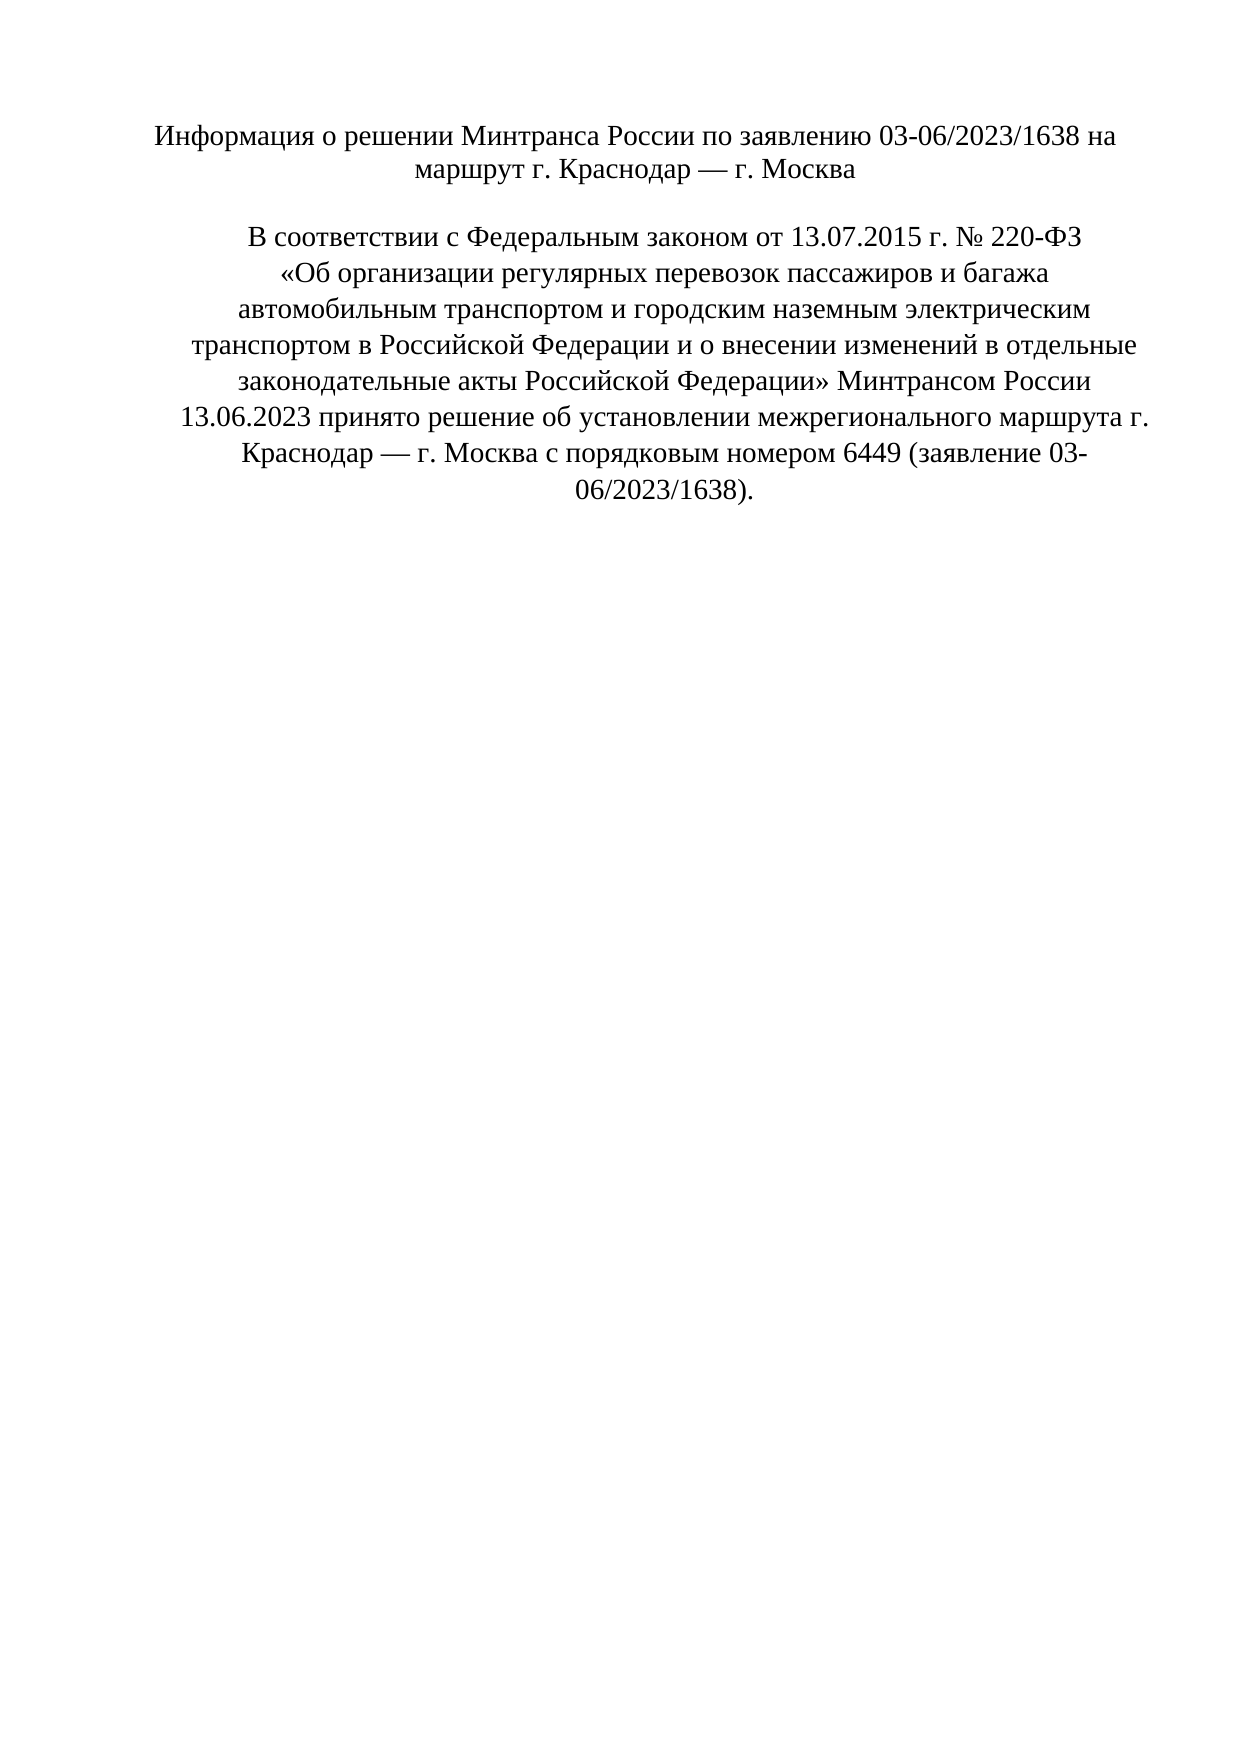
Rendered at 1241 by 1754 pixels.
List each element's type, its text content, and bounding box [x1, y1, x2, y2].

text Информация о решении Минтранса России по заявлению 03-06/2023/1638 на маршрут г. Краснодар — г. Москва [118, 118, 1152, 185]
text В соответствии с Федеральным законом от 13.07.2015 г. № 220-ФЗ «Об организации регулярных перевозок пассажиров и багажа автомобильным транспортом и городским наземным электрическим транспортом в Российской Федерации и о внесении изменений в отдельные законодательные акты Российской Федерации» Минтрансом России 13.06.2023 принято решение об установлении межрегионального маршрута г. Краснодар — г. Москва с порядковым номером 6449 (заявление 03-06/2023/1638). [177, 219, 1152, 505]
